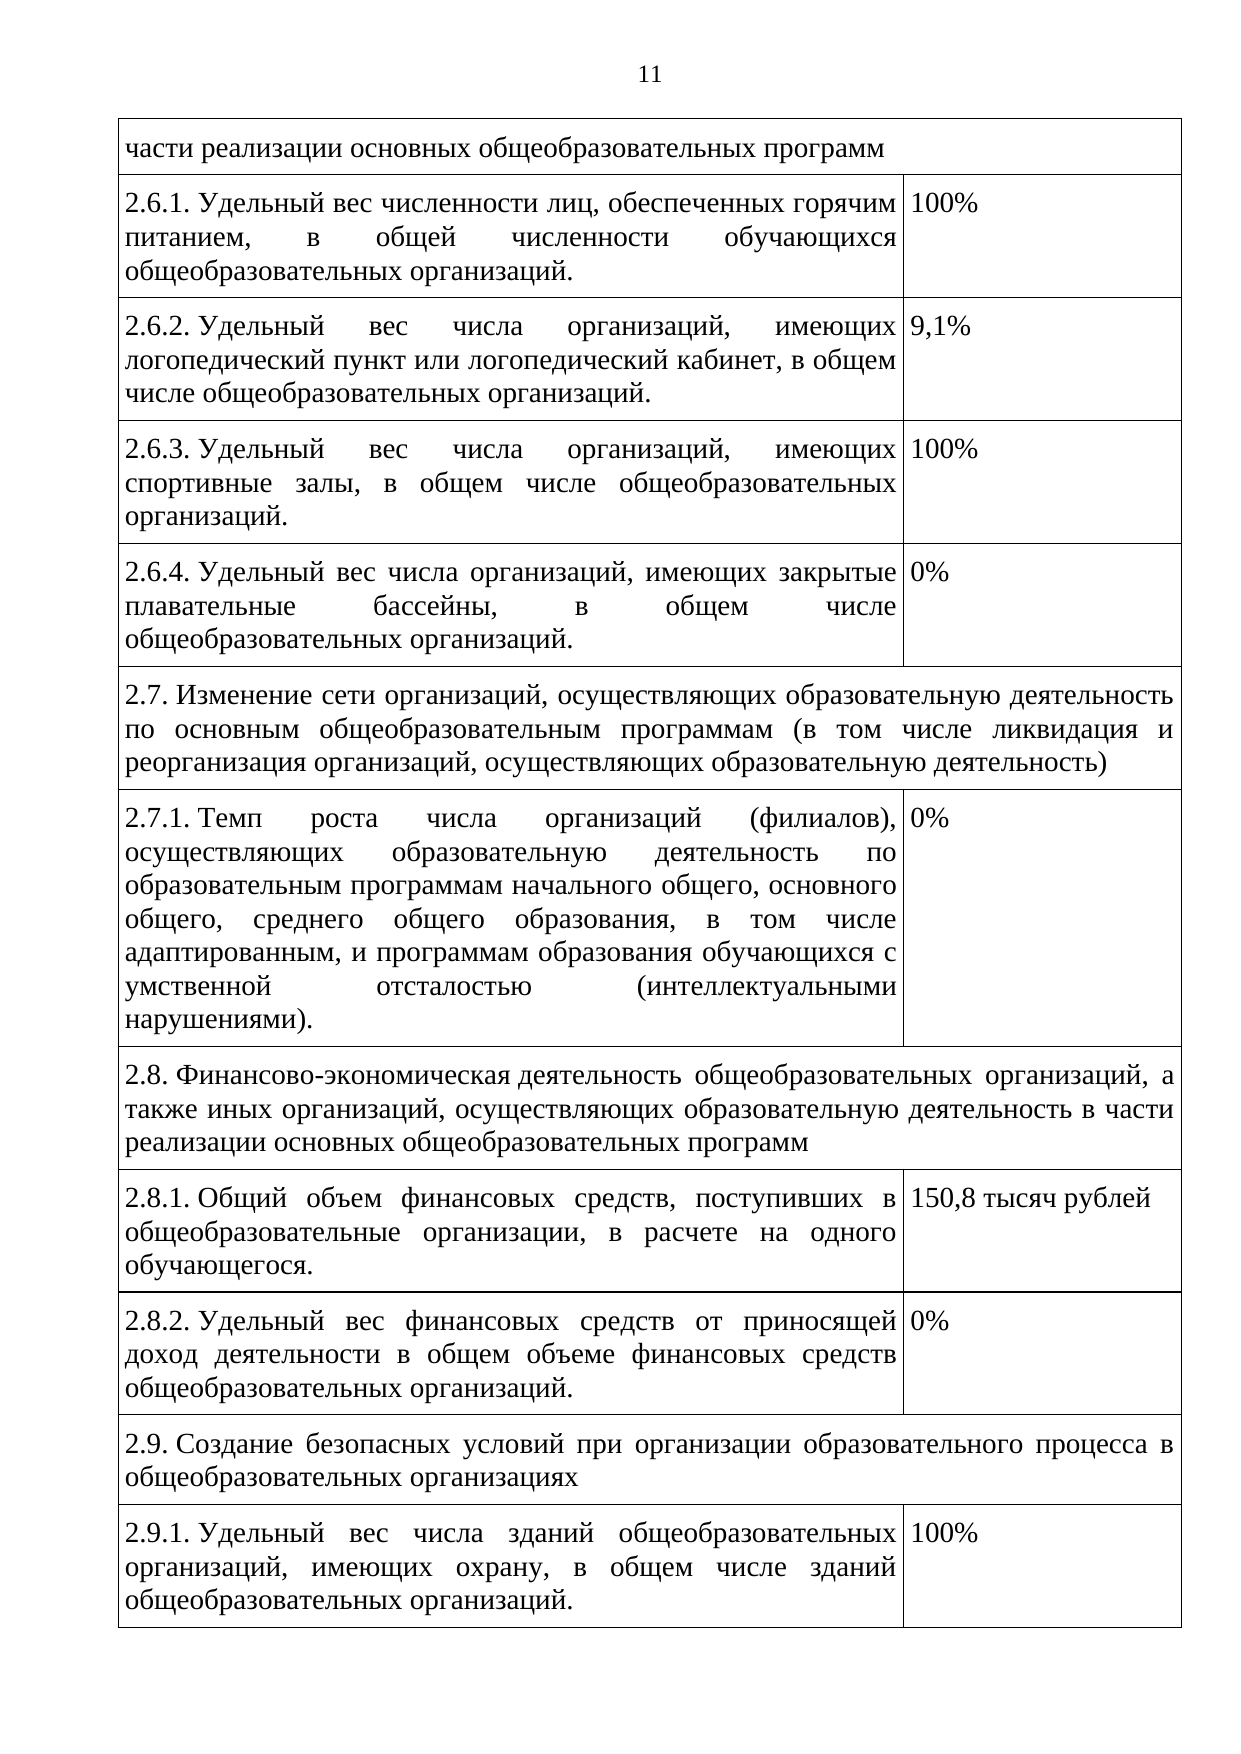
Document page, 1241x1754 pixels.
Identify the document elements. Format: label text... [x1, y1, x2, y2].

table_cell 100% [904, 175, 1181, 297]
table_cell 2.8. Финансово-экономическая деятельность общеобразовательных организаций, а также иных организаций, осуществляющих образовательную деятельность в части реализации основных общеобразовательных программ [119, 1047, 1181, 1168]
table_cell 0% [904, 790, 1181, 1046]
table_cell 150,8 тысяч рублей [904, 1170, 1181, 1291]
table_cell 2.8.1. Общий объем финансовых средств, поступивших в общеобразовательные организации, в расчете на одного обучающегося. [119, 1170, 903, 1291]
table_cell 2.6.2. Удельный вес числа организаций, имеющих логопедический пункт или логопедический кабинет, в общем числе общеобразовательных организаций. [119, 298, 903, 420]
table_cell 9,1% [904, 298, 1181, 420]
table_cell 2.8.2. Удельный вес финансовых средств от приносящей доход деятельности в общем объеме финансовых средств общеобразовательных организаций. [119, 1293, 903, 1414]
table_cell 2.7.1. Темп роста числа организаций (филиалов), осуществляющих образовательную деятельность по образовательным программам начального общего, основного общего, среднего общего образования, в том числе адаптированным, и программам образования обучающихся с умственной отсталостью (интеллектуальными нарушениями). [119, 790, 903, 1046]
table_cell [119, 119, 1181, 174]
table_cell 0% [904, 1293, 1181, 1414]
table_cell 0% [904, 544, 1181, 666]
table_cell 2.7. Изменение сети организаций, осуществляющих образовательную деятельность по основным общеобразовательным программам (в том числе ликвидация и реорганизация организаций, осуществляющих образовательную деятельность) [119, 667, 1181, 788]
table_cell 100% [904, 1505, 1181, 1627]
table_cell 100% [904, 421, 1181, 543]
table_cell 2.6.4. Удельный вес числа организаций, имеющих закрытые плавательные бассейны, в общем числе общеобразовательных организаций. [119, 544, 903, 666]
table_cell 2.6.1. Удельный вес численности лиц, обеспеченных горячим питанием, в общей численности обучающихся общеобразовательных организаций. [119, 175, 903, 297]
table_cell 2.6.3. Удельный вес числа организаций, имеющих спортивные залы, в общем числе общеобразовательных организаций. [119, 421, 903, 543]
table_cell 2.9. Создание безопасных условий при организации образовательного процесса в общеобразовательных организациях [119, 1415, 1181, 1504]
table_cell 2.9.1. Удельный вес числа зданий общеобразовательных организаций, имеющих охрану, в общем числе зданий общеобразовательных организаций. [119, 1505, 903, 1627]
